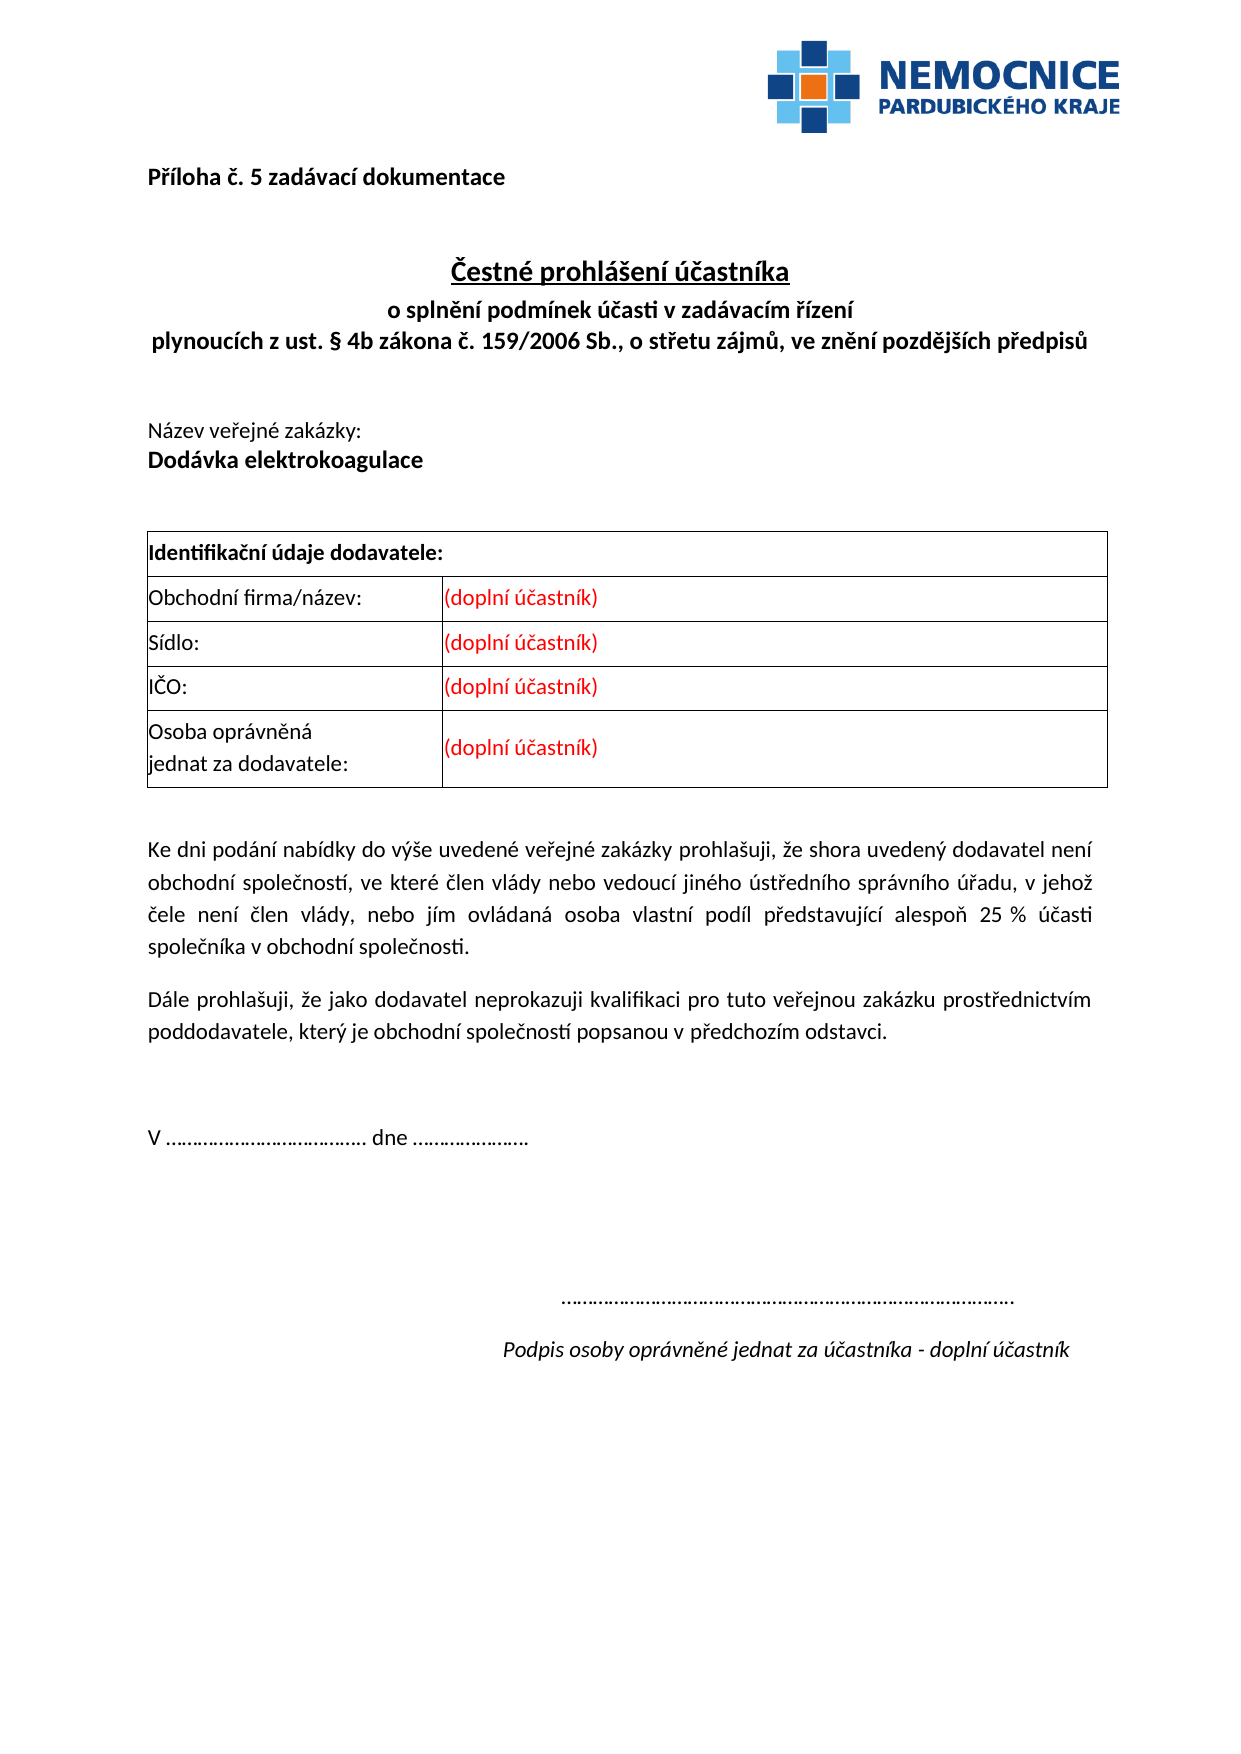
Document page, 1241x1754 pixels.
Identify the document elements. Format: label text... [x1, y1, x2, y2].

text Ke dni podání nabídky do výše uvedené veřejné zakázky prohlašuji, že shora uvedený dodavatel není obchodní společností, ve které člen vlády nebo vedoucí jiného ústředního správního úřadu, v jehož čele není člen vlády, nebo jím ovládaná osoba vlastní podíl představující alespoň 25 % účasti společníka v obchodní společnosti. [148, 836, 1093, 960]
text V ……………………………….. dne …………………. [148, 1123, 1093, 1151]
table_cell Sídlo: [148, 622, 442, 666]
table_cell (doplní účastník) [443, 577, 1107, 621]
table_cell Osoba oprávněná jednat za dodavatele: [148, 711, 442, 787]
text Název veřejné zakázky: [148, 417, 1093, 444]
text o splnění podmínek účasti v zadávacím řízení plynoucích z ust. § 4b zákona č. 159/2006 Sb., o střetu zájmů, ve znění pozdějších předpisů [148, 294, 1093, 356]
text Dále prohlašuji, že jako dodavatel neprokazuji kvalifikaci pro tuto veřejnou zakázku prostřednictvím poddodavatele, který je obchodní společností popsanou v předchozím odstavci. [148, 985, 1093, 1045]
table_cell IČO: [148, 667, 442, 710]
table_cell (doplní účastník) [443, 711, 1107, 787]
text ………………………………………………………………………….. [148, 1282, 1093, 1310]
table_cell Obchodní firma/název: [148, 577, 442, 621]
table_cell (doplní účastník) [443, 667, 1107, 710]
text Příloha č. 5 zadávací dokumentace [148, 161, 1093, 192]
picture [766, 39, 1120, 134]
text Čestné prohlášení účastníka [148, 253, 1093, 288]
text Podpis osoby oprávněné jednat za účastníka - doplní účastník [148, 1335, 1093, 1363]
table_cell (doplní účastník) [443, 622, 1107, 666]
text Dodávka elektrokoagulace [148, 444, 1093, 475]
table_header Identifikační údaje dodavatele: [148, 532, 1107, 576]
